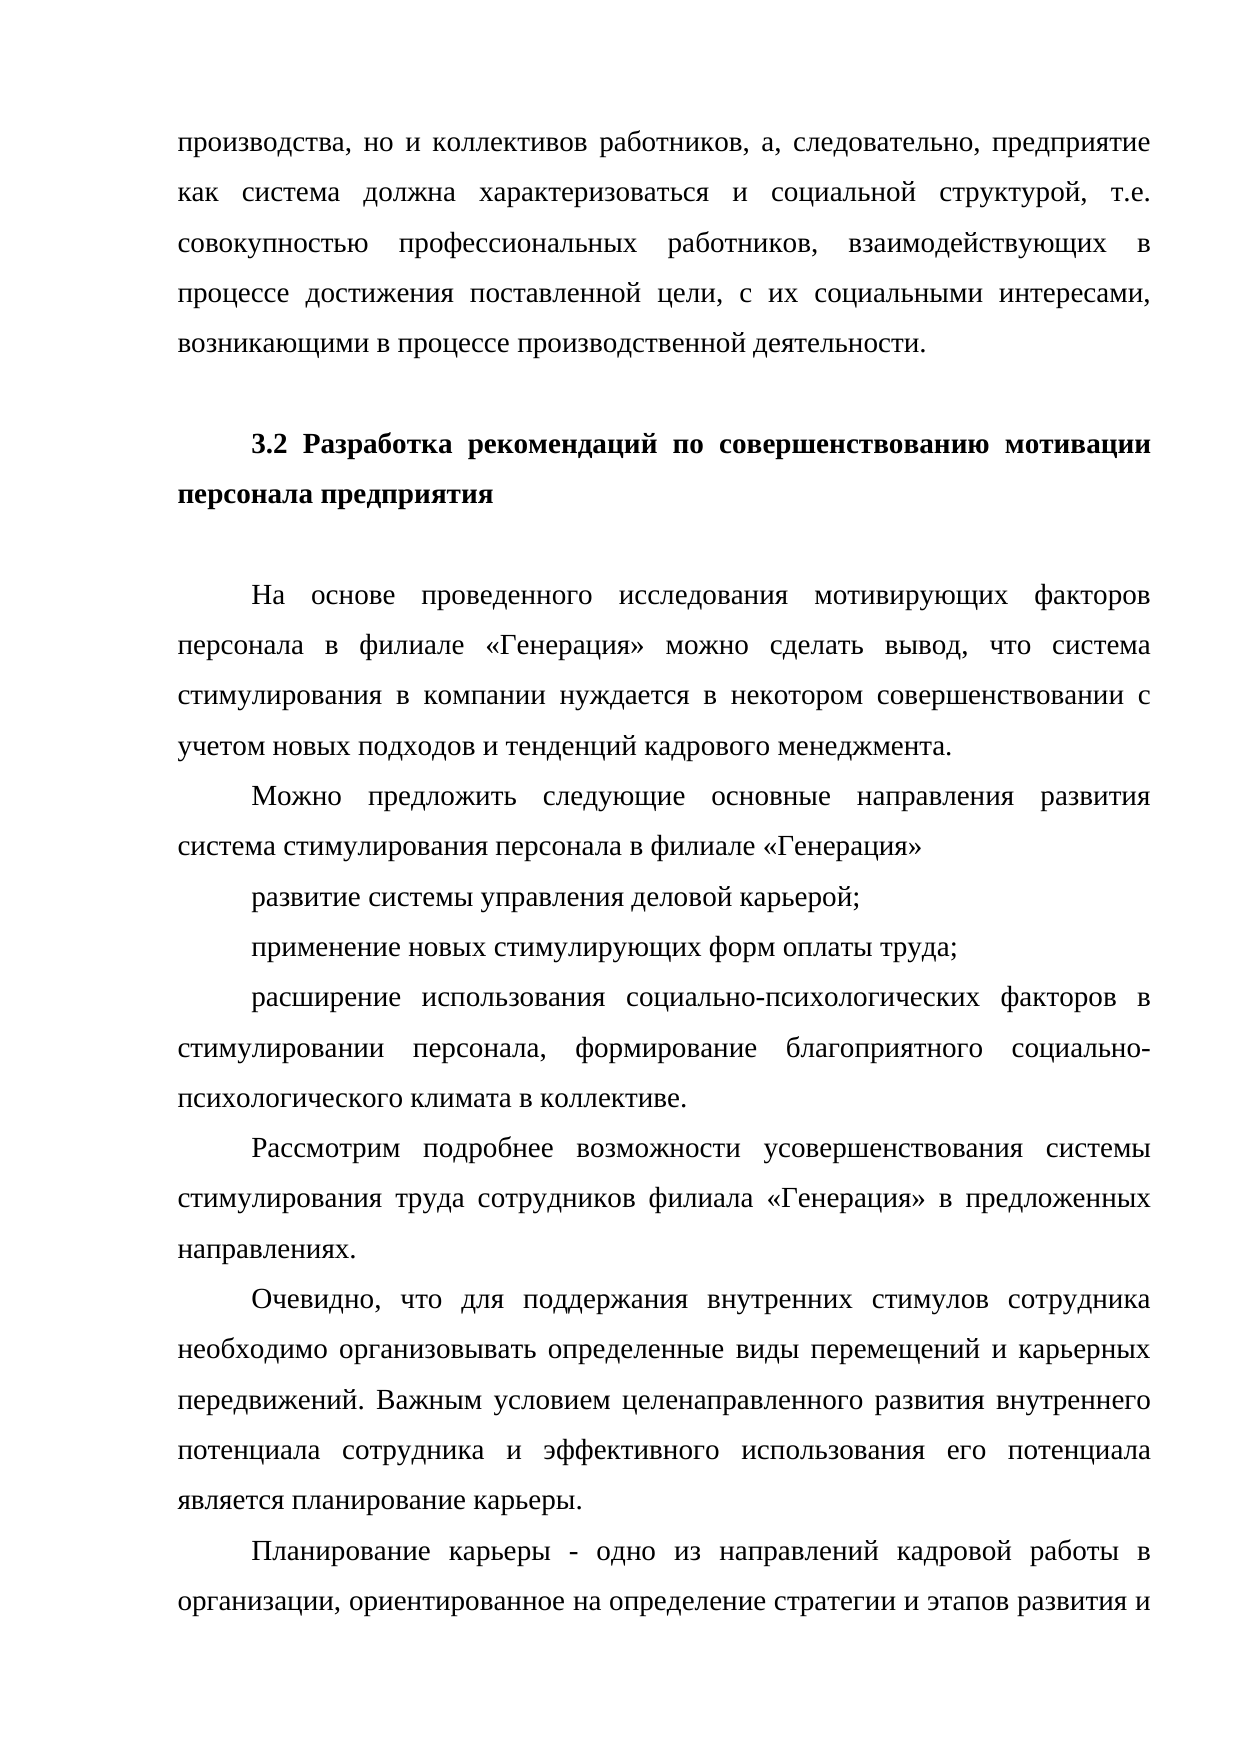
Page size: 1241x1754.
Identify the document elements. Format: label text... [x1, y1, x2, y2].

text развитие системы управления деловой карьерой; [177, 879, 1152, 912]
text Очевидно, что для поддержания внутренних стимулов сотрудника необходимо организовывать определенные виды перемещений и карьерных передвижений. Важным условием целенаправленного развития внутреннего потенциала сотрудника и эффективного использования его потенциала является планирование карьеры. [177, 1281, 1152, 1516]
text расширение использования социально-психологических факторов в стимулировании персонала, формирование благоприятного социально-психологического климата в коллективе. [177, 979, 1152, 1113]
text На основе проведенного исследования мотивирующих факторов персонала в филиале «Генерация» можно сделать вывод, что система стимулирования в компании нуждается в некотором совершенствовании с учетом новых подходов и тенденций кадрового менеджмента. [177, 577, 1152, 761]
text Рассмотрим подробнее возможности усовершенствования системы стимулирования труда сотрудников филиала «Генерация» в предложенных направлениях. [177, 1130, 1152, 1264]
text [177, 124, 1152, 359]
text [177, 1533, 1152, 1617]
text Можно предложить следующие основные направления развития система стимулирования персонала в филиале «Генерация» [177, 778, 1152, 862]
text применение новых стимулирующих форм оплаты труда; [177, 929, 1152, 963]
text 3.2 Разработка рекомендаций по совершенствованию мотивации персонала предприятия [177, 426, 1152, 510]
